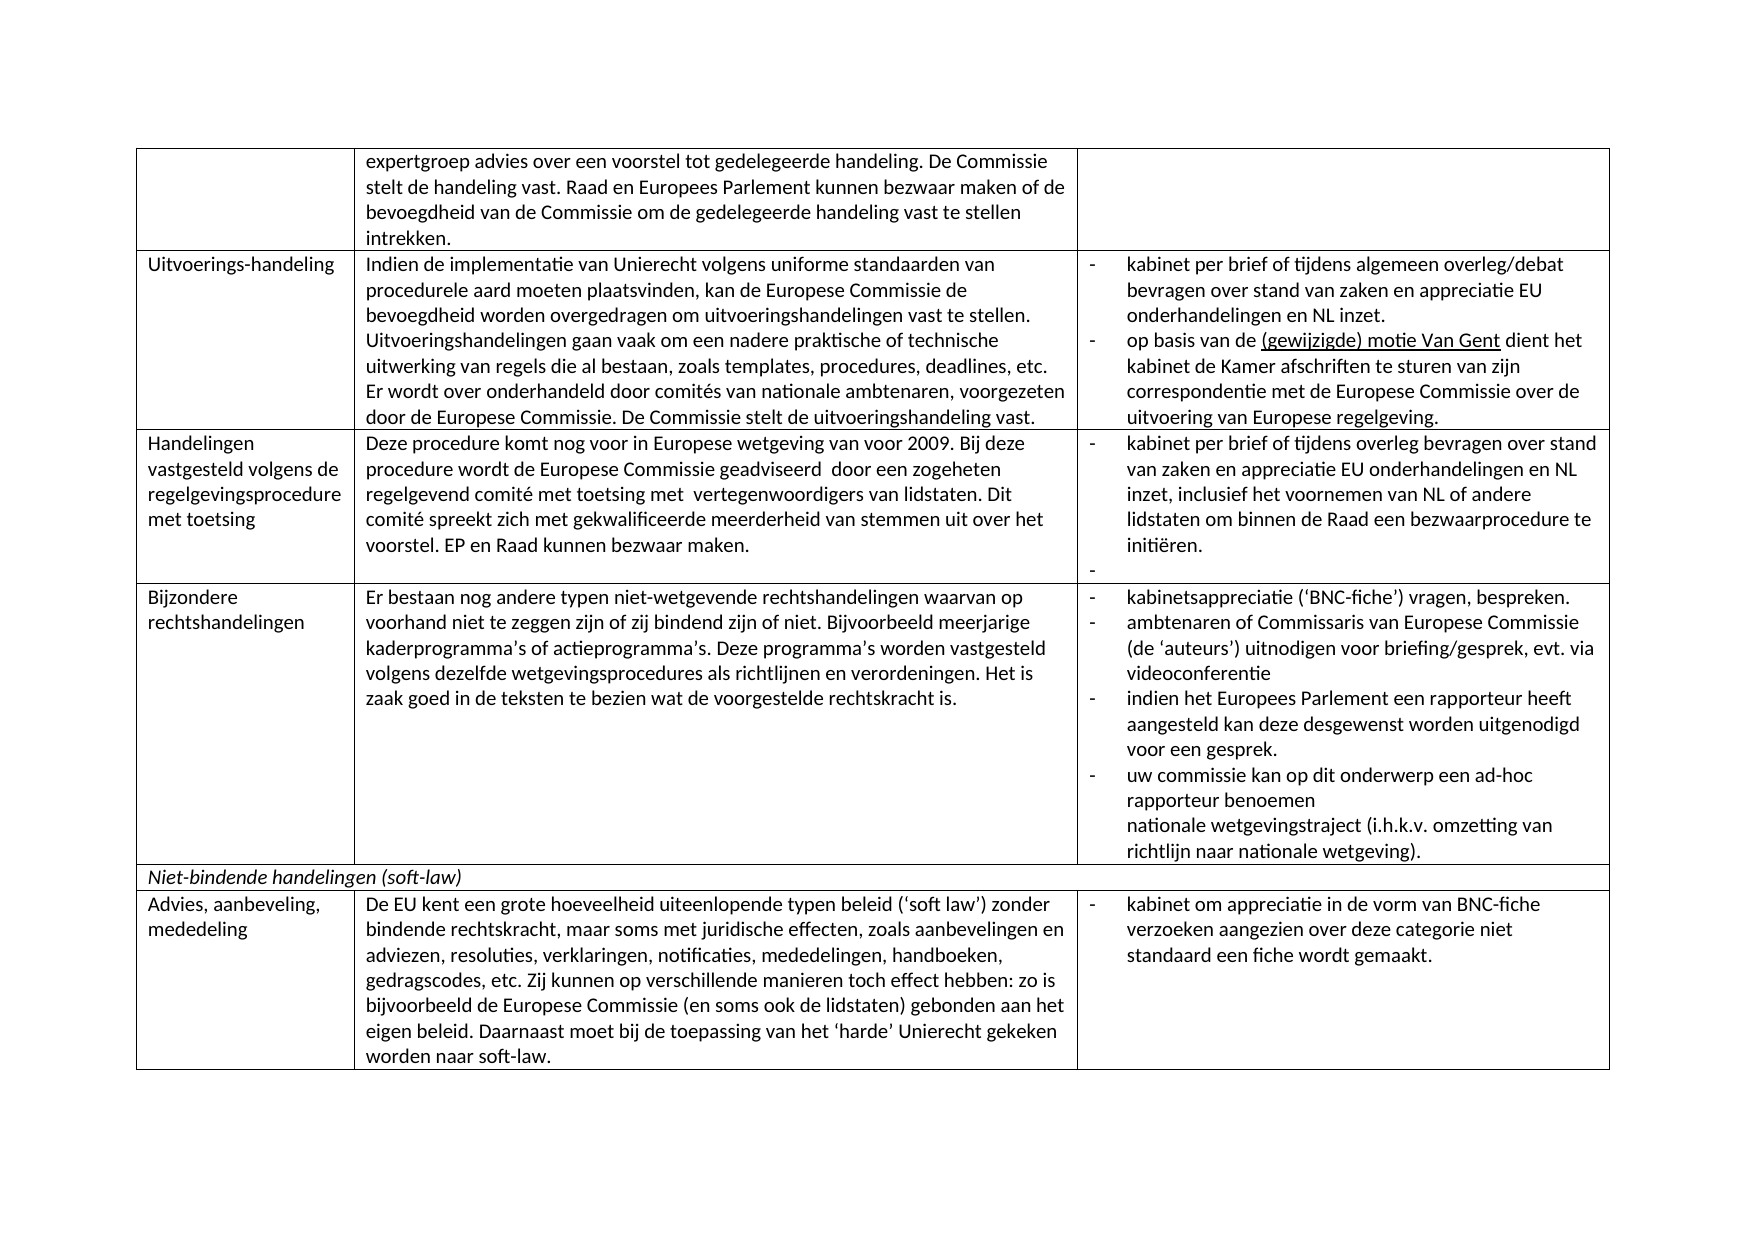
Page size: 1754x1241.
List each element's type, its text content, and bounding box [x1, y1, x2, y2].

table_cell Niet-bindende handelingen (soft-law) [137, 865, 1609, 890]
table_cell kabinetsappreciatie (‘BNC-fiche’) vragen, bespreken. ambtenaren of Commissaris van Europese Commissie (de ‘auteurs’) uitnodigen voor briefing/gesprek, evt. via videoconferentie indien het Europees Parlement een rapporteur heeft aangesteld kan deze desgewenst worden uitgenodigd voor een gesprek. uw commissie kan op dit onderwerp een ad-hoc rapporteur benoemen nationale wetgevingstraject (i.h.k.v. omzetting van richtlijn naar nationale wetgeving). [1078, 584, 1609, 863]
table_cell Er bestaan nog andere typen niet-wetgevende rechtshandelingen waarvan op voorhand niet te zeggen zijn of zij bindend zijn of niet. Bijvoorbeeld meerjarige kaderprogramma’s of actieprogramma’s. Deze programma’s worden vastgesteld volgens dezelfde wetgevingsprocedures als richtlijnen en verordeningen. Het is zaak goed in de teksten te bezien wat de voorgestelde rechtskracht is. [355, 584, 1077, 863]
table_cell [1078, 149, 1609, 250]
table_cell Indien de implementatie van Unierecht volgens uniforme standaarden van procedurele aard moeten plaatsvinden, kan de Europese Commissie de bevoegdheid worden overgedragen om uitvoeringshandelingen vast te stellen. Uitvoeringshandelingen gaan vaak om een nadere praktische of technische uitwerking van regels die al bestaan, zoals templates, procedures, deadlines, etc. Er wordt over onderhandeld door comités van nationale ambtenaren, voorgezeten door de Europese Commissie. De Commissie stelt de uitvoeringshandeling vast. [355, 251, 1077, 429]
table_cell Deze procedure komt nog voor in Europese wetgeving van voor 2009. Bij deze procedure wordt de Europese Commissie geadviseerd door een zogeheten regelgevend comité met toetsing met vertegenwoordigers van lidstaten. Dit comité spreekt zich met gekwalificeerde meerderheid van stemmen uit over het voorstel. EP en Raad kunnen bezwaar maken. [355, 430, 1077, 583]
table_cell Bijzondere rechtshandelingen [137, 584, 354, 863]
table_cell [137, 149, 354, 250]
table_cell Handelingen vastgesteld volgens de regelgevingsprocedure met toetsing [137, 430, 354, 583]
table_cell kabinet per brief of tijdens algemeen overleg/debat bevragen over stand van zaken en appreciatie EU onderhandelingen en NL inzet. op basis van de (gewijzigde) motie Van Gent dient het kabinet de Kamer afschriften te sturen van zijn correspondentie met de Europese Commissie over de uitvoering van Europese regelgeving. [1078, 251, 1609, 429]
table_cell Uitvoerings-handeling [137, 251, 354, 429]
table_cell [137, 891, 354, 1069]
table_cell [355, 891, 1077, 1069]
table_cell kabinet per brief of tijdens overleg bevragen over stand van zaken en appreciatie EU onderhandelingen en NL inzet, inclusief het voornemen van NL of andere lidstaten om binnen de Raad een bezwaarprocedure te initiëren. [1078, 430, 1609, 583]
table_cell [355, 149, 1077, 250]
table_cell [1078, 891, 1609, 1069]
